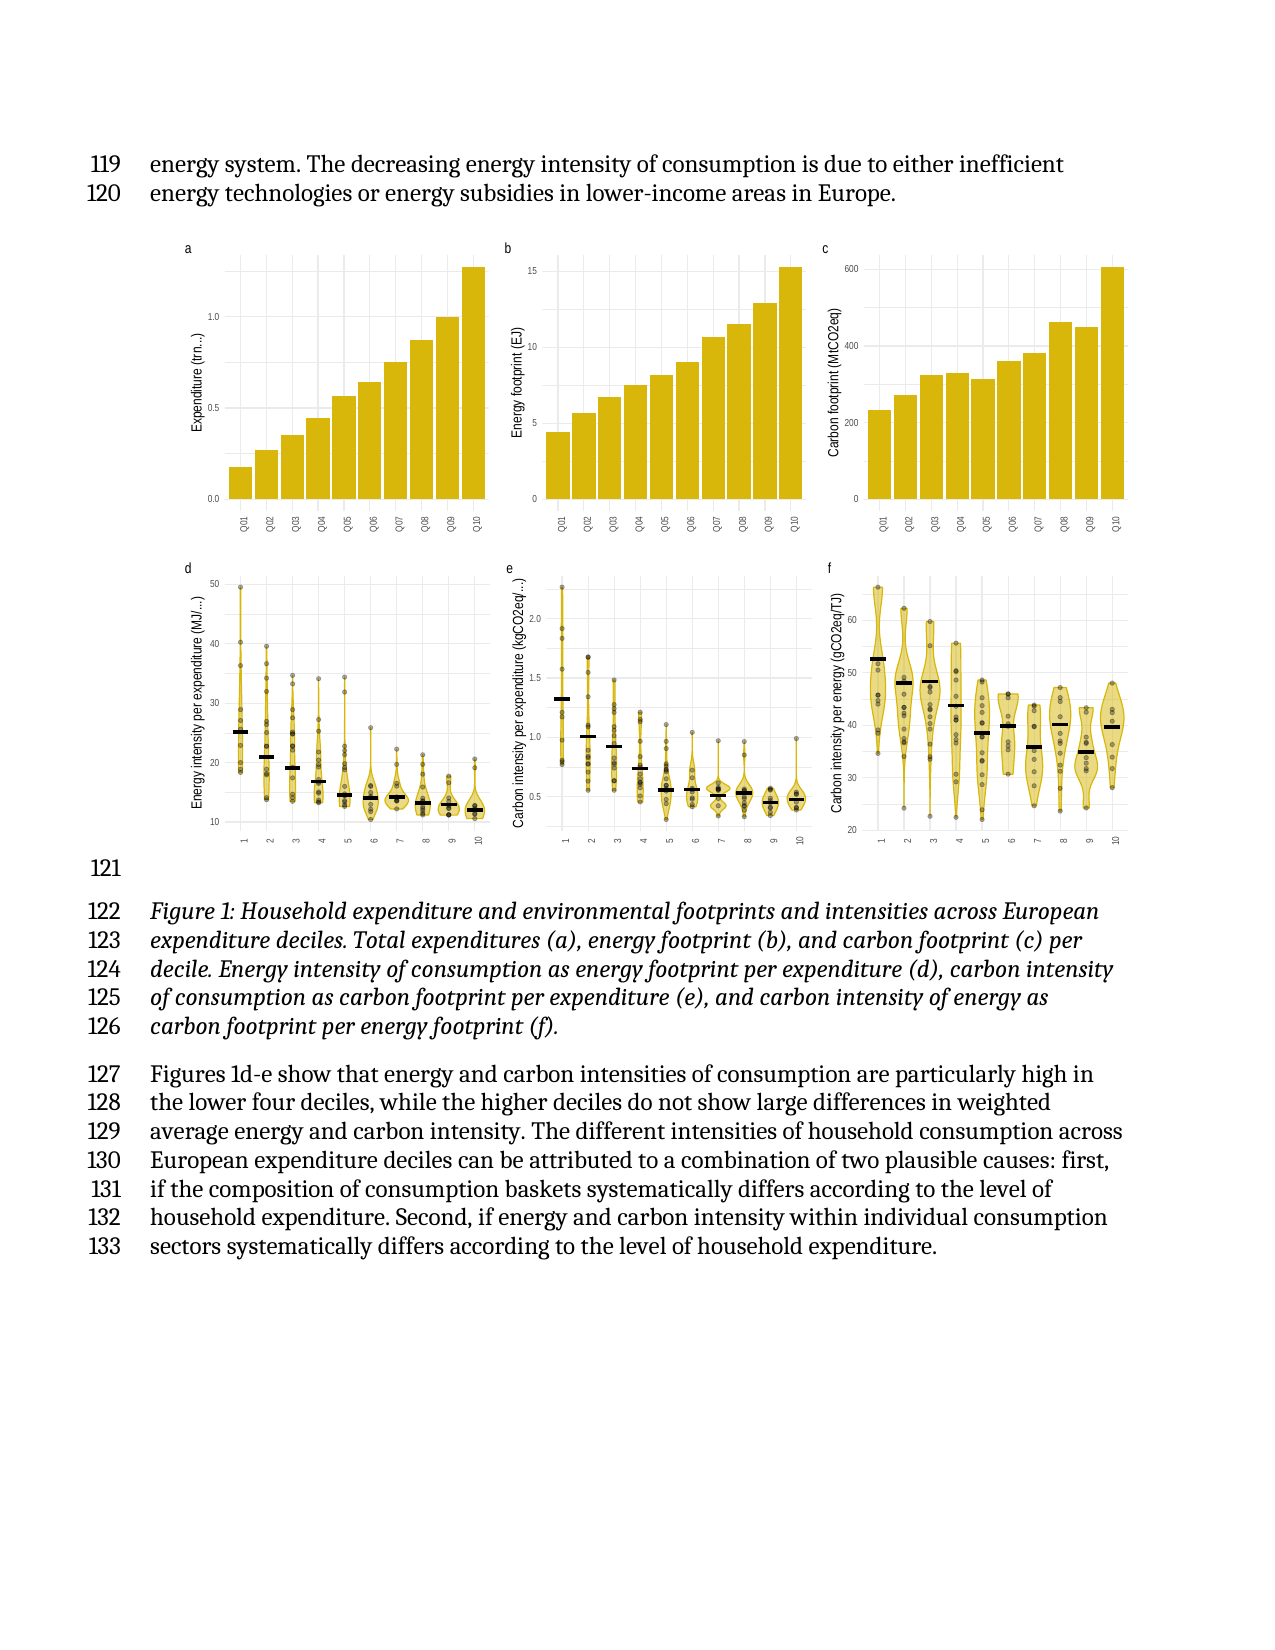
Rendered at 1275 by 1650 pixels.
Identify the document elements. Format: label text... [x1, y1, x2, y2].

text Figures 1d-e show that energy and carbon intensities of consumption are particularly high in the lower four deciles, while the higher deciles do not show large differences in weighted average energy and carbon intensity. The different intensities of household consumption across European expenditure deciles can be attributed to a combination of two plausible causes: first, if the composition of consumption baskets systematically differs according to the level of household expenditure. Second, if energy and carbon intensity within individual consumption sectors systematically differs according to the level of household expenditure. [150, 1059, 1125, 1261]
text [150, 150, 1125, 207]
text Figure 1: Household expenditure and environmental footprints and intensities across European expenditure deciles. Total expenditures (a), energy footprint (b), and carbon footprint (c) per decile. Energy intensity of consumption as energy footprint per expenditure (d), carbon intensity of consumption as carbon footprint per expenditure (e), and carbon intensity of energy as carbon footprint per energy footprint (f). [150, 897, 1125, 1041]
